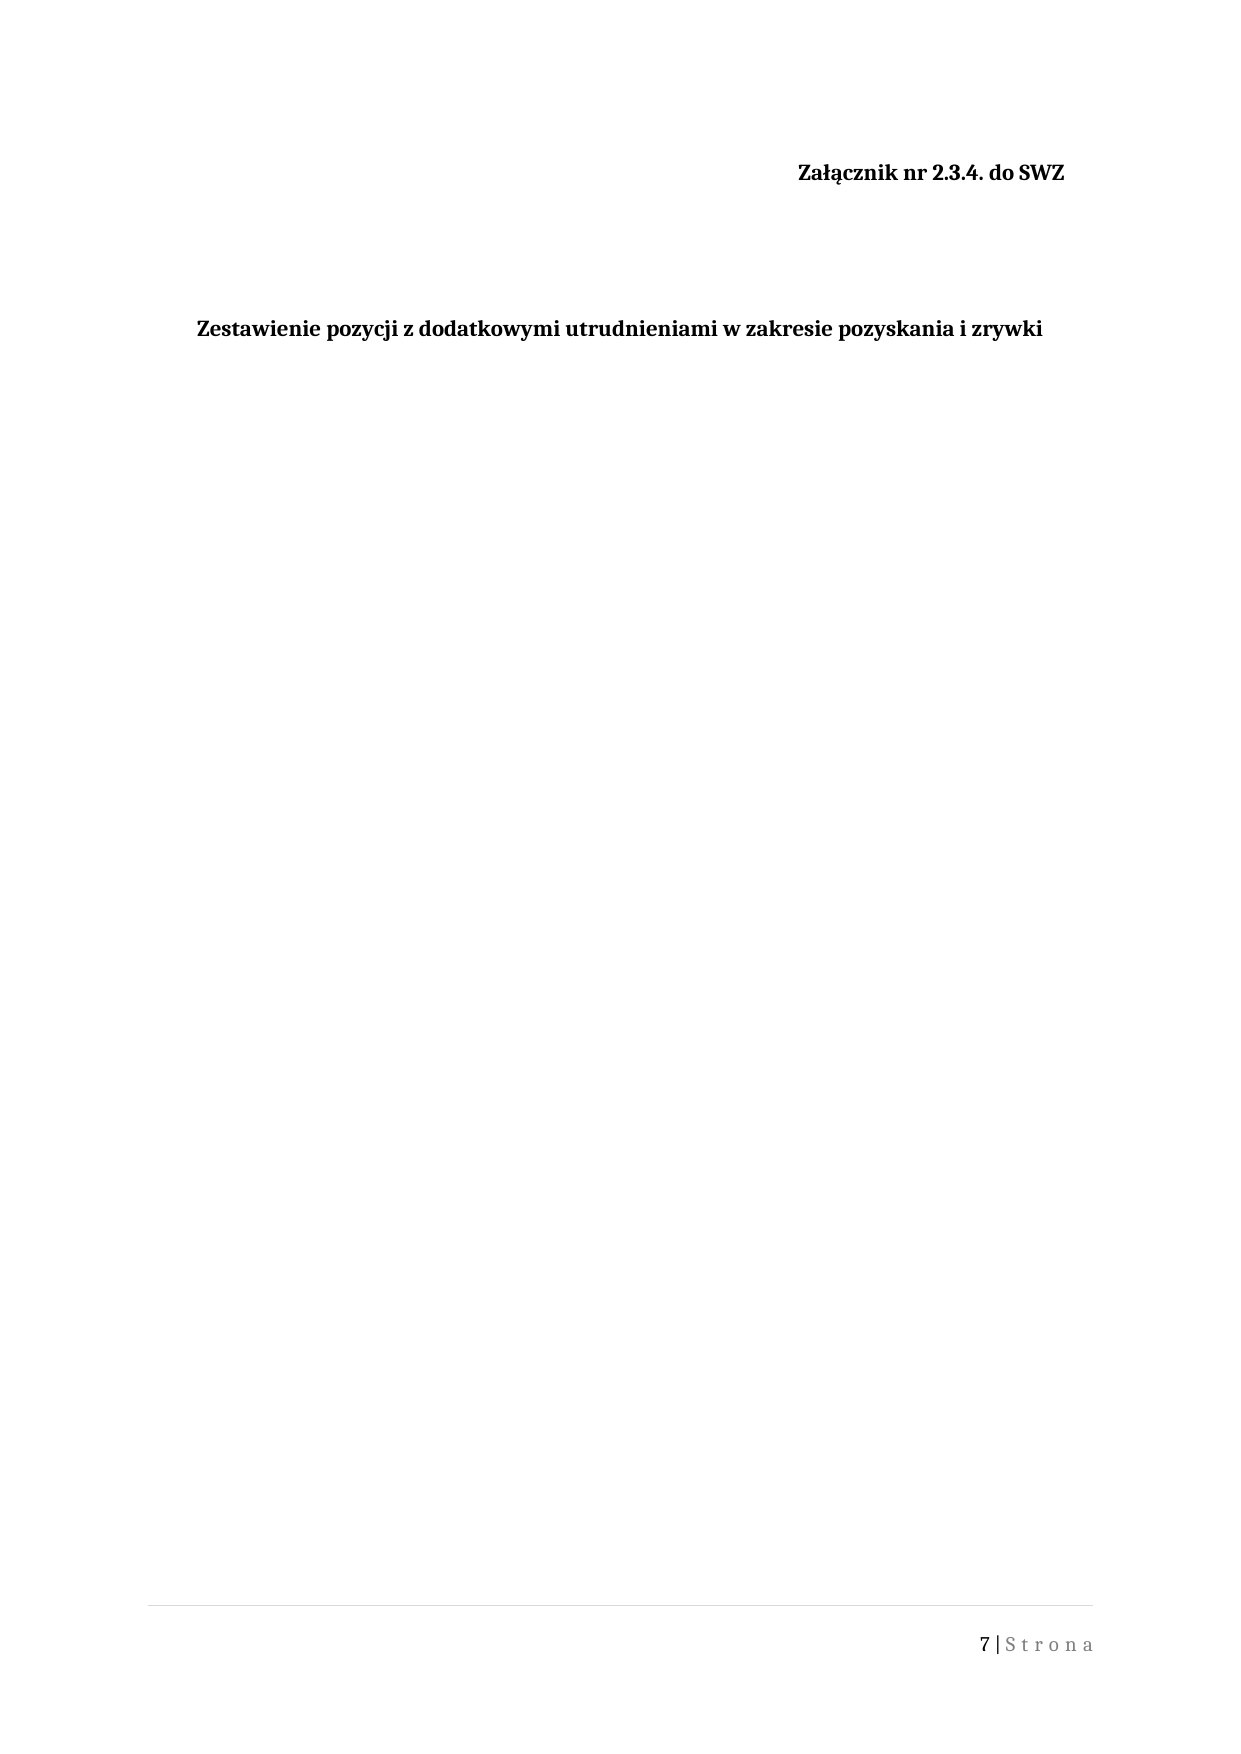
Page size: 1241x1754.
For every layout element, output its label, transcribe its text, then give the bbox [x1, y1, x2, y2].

text Załącznik nr 2.3.4. do SWZ [148, 160, 1093, 186]
text Zestawienie pozycji z dodatkowymi utrudnieniami w zakresie pozyskania i zrywki [148, 316, 1093, 342]
